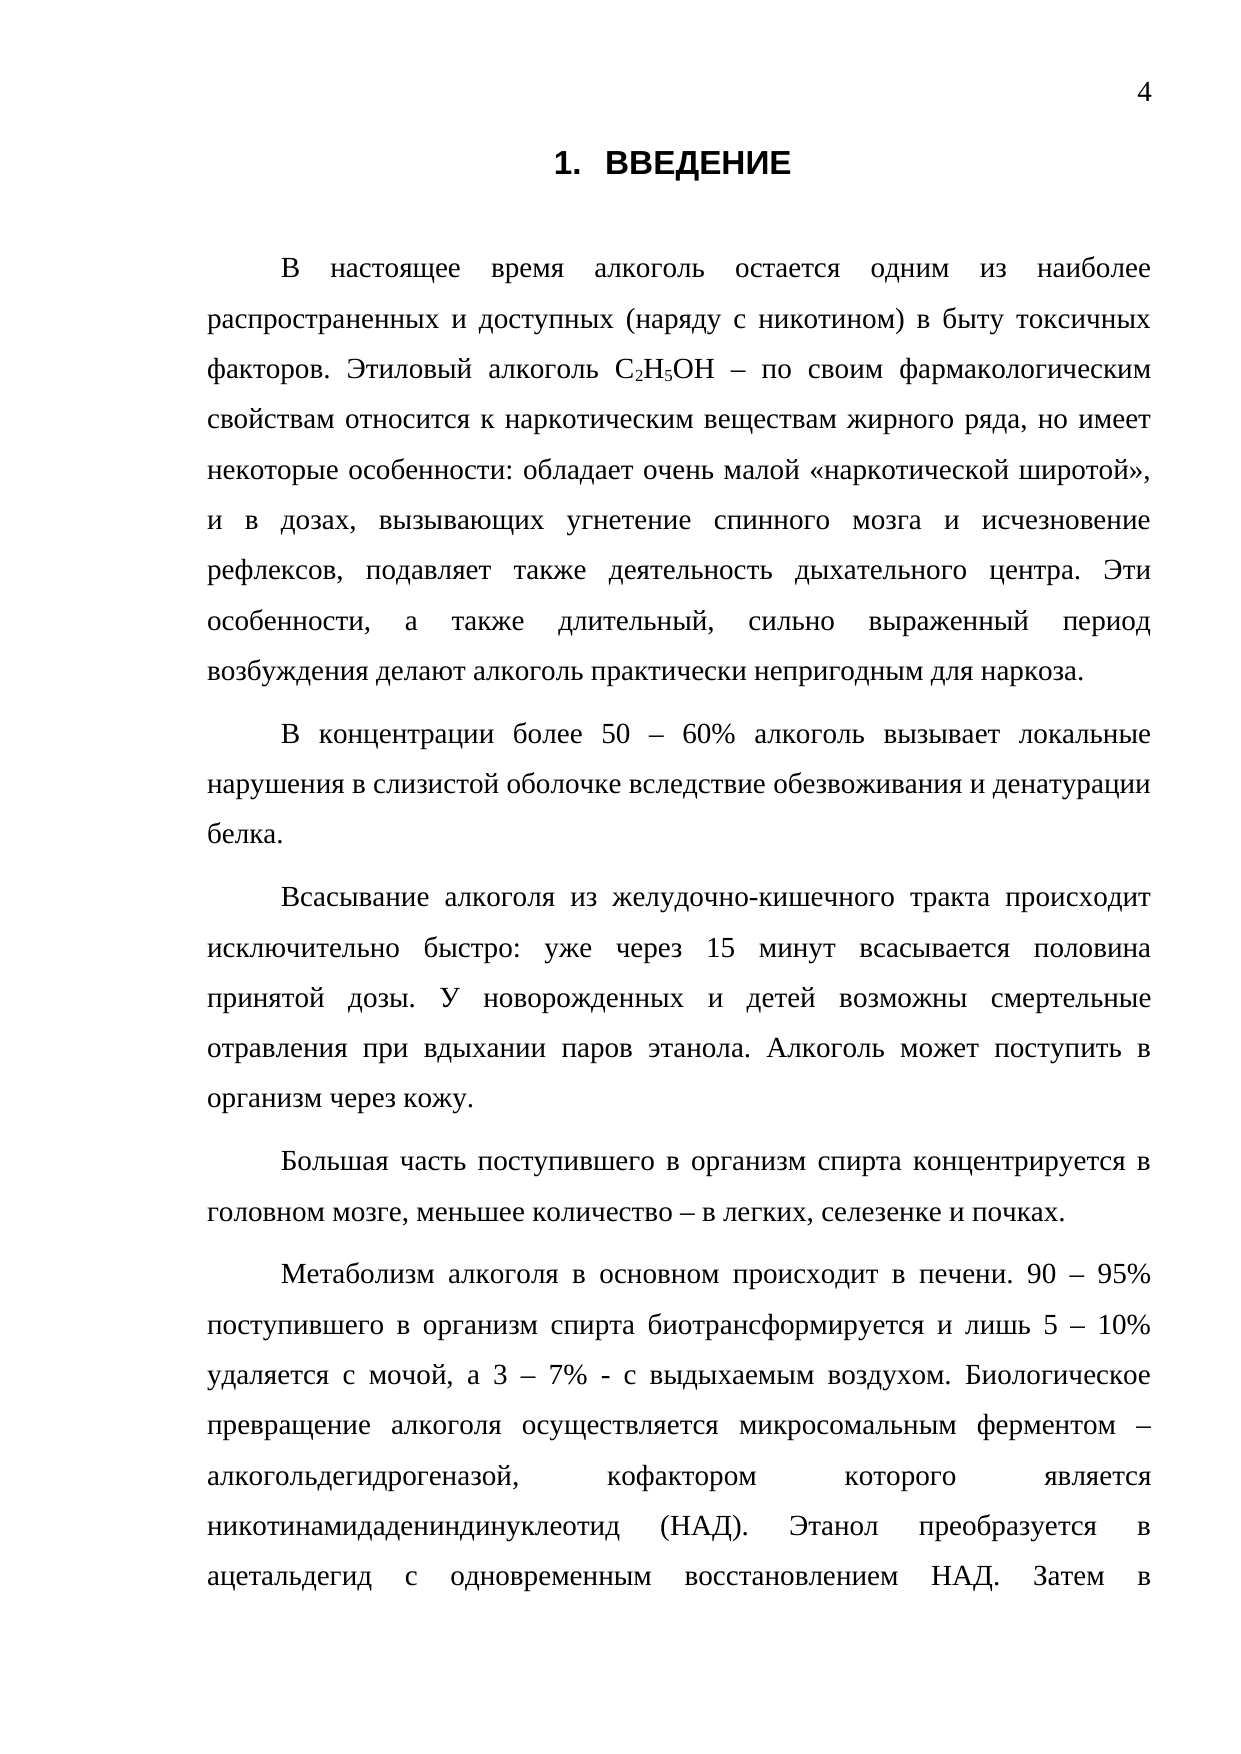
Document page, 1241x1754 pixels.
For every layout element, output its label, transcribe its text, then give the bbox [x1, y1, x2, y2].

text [207, 1257, 1152, 1592]
text Большая часть поступившего в организм спирта концентрируется в головном мозге, меньшее количество – в легких, селезенке и почках. [207, 1143, 1152, 1227]
text Всасывание алкоголя из желудочно-кишечного тракта происходит исключительно быстро: уже через 15 минут всасывается половина принятой дозы. У новорожденных и детей возможны смертельные отравления при вдыхании паров этанола. Алкоголь может поступить в организм через кожу. [207, 879, 1152, 1114]
subtitle Введение [207, 143, 1152, 182]
text В концентрации более 50 – 60% алкоголь вызывает локальные нарушения в слизистой оболочке вследствие обезвоживания и денатурации белка. [207, 716, 1152, 850]
text В настоящее время алкоголь остается одним из наиболее распространенных и доступных (наряду с никотином) в быту токсичных факторов. Этиловый алкоголь С2H5OH – по своим фармакологическим свойствам относится к наркотическим веществам жирного ряда, но имеет некоторые особенности: обладает очень малой «наркотической широтой», и в дозах, вызывающих угнетение спинного мозга и исчезновение рефлексов, подавляет также деятельность дыхательного центра. Эти особенности, а также длительный, сильно выраженный период возбуждения делают алкоголь практически непригодным для наркоза. [207, 251, 1152, 687]
